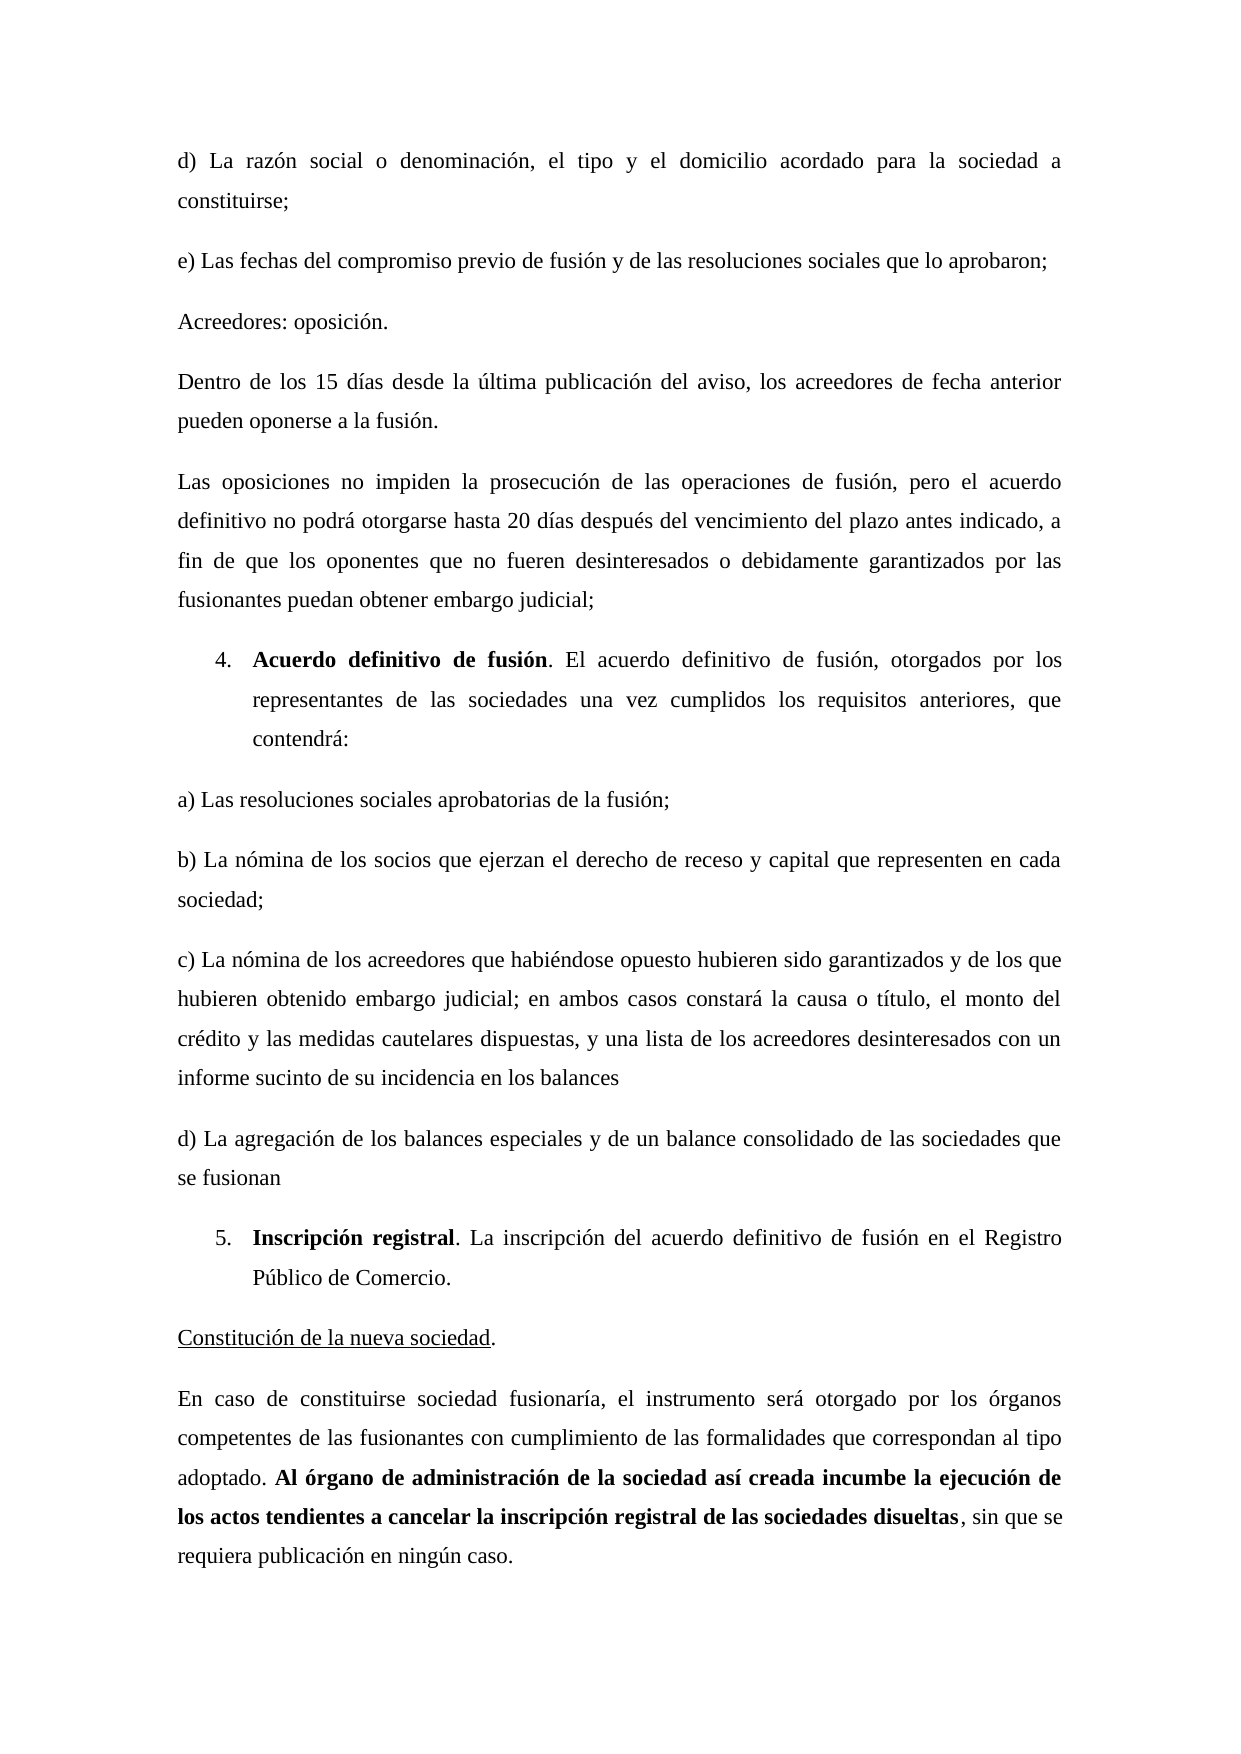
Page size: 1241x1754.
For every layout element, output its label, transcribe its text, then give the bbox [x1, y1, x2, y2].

text c) La nómina de los acreedores que habiéndose opuesto hubieren sido garantizados y de los que hubieren obtenido embargo judicial; en ambos casos constará la causa o título, el monto del crédito y las medidas cautelares dispuestas, y una lista de los acreedores desinteresados con un informe sucinto de su incidencia en los balances [177, 946, 1063, 1091]
text Las oposiciones no impiden la prosecución de las operaciones de fusión, pero el acuerdo definitivo no podrá otorgarse hasta 20 días después del vencimiento del plazo antes indicado, a fin de que los oponentes que no fueren desinteresados o debidamente garantizados por las fusionantes puedan obtener embargo judicial; [177, 468, 1063, 613]
text d) La razón social o denominación, el tipo y el domicilio acordado para la sociedad a constituirse; [177, 148, 1063, 213]
text a) Las resoluciones sociales aprobatorias de la fusión; [177, 786, 1063, 812]
text Dentro de los 15 días desde la última publicación del aviso, los acreedores de fecha anterior pueden oponerse a la fusión. [177, 368, 1063, 434]
list Inscripción registral. La inscripción del acuerdo definitivo de fusión en el Registro Público de Comercio. [215, 1224, 1063, 1290]
list Acuerdo definitivo de fusión. El acuerdo definitivo de fusión, otorgados por los representantes de las sociedades una vez cumplidos los requisitos anteriores, que contendrá: [215, 647, 1063, 752]
text d) La agregación de los balances especiales y de un balance consolidado de las sociedades que se fusionan [177, 1125, 1063, 1191]
text En caso de constituirse sociedad fusionaría, el instrumento será otorgado por los órganos competentes de las fusionantes con cumplimiento de las formalidades que correspondan al tipo adoptado. Al órgano de administración de la sociedad así creada incumbe la ejecución de los actos tendientes a cancelar la inscripción registral de las sociedades disueltas, sin que se requiera publicación en ningún caso. [177, 1384, 1063, 1569]
text Acreedores: oposición. [177, 308, 1063, 334]
text b) La nómina de los socios que ejerzan el derecho de receso y capital que representen en cada sociedad; [177, 846, 1063, 912]
text Constitución de la nueva sociedad. [177, 1324, 1063, 1351]
text e) Las fechas del compromiso previo de fusión y de las resoluciones sociales que lo aprobaron; [177, 247, 1063, 274]
